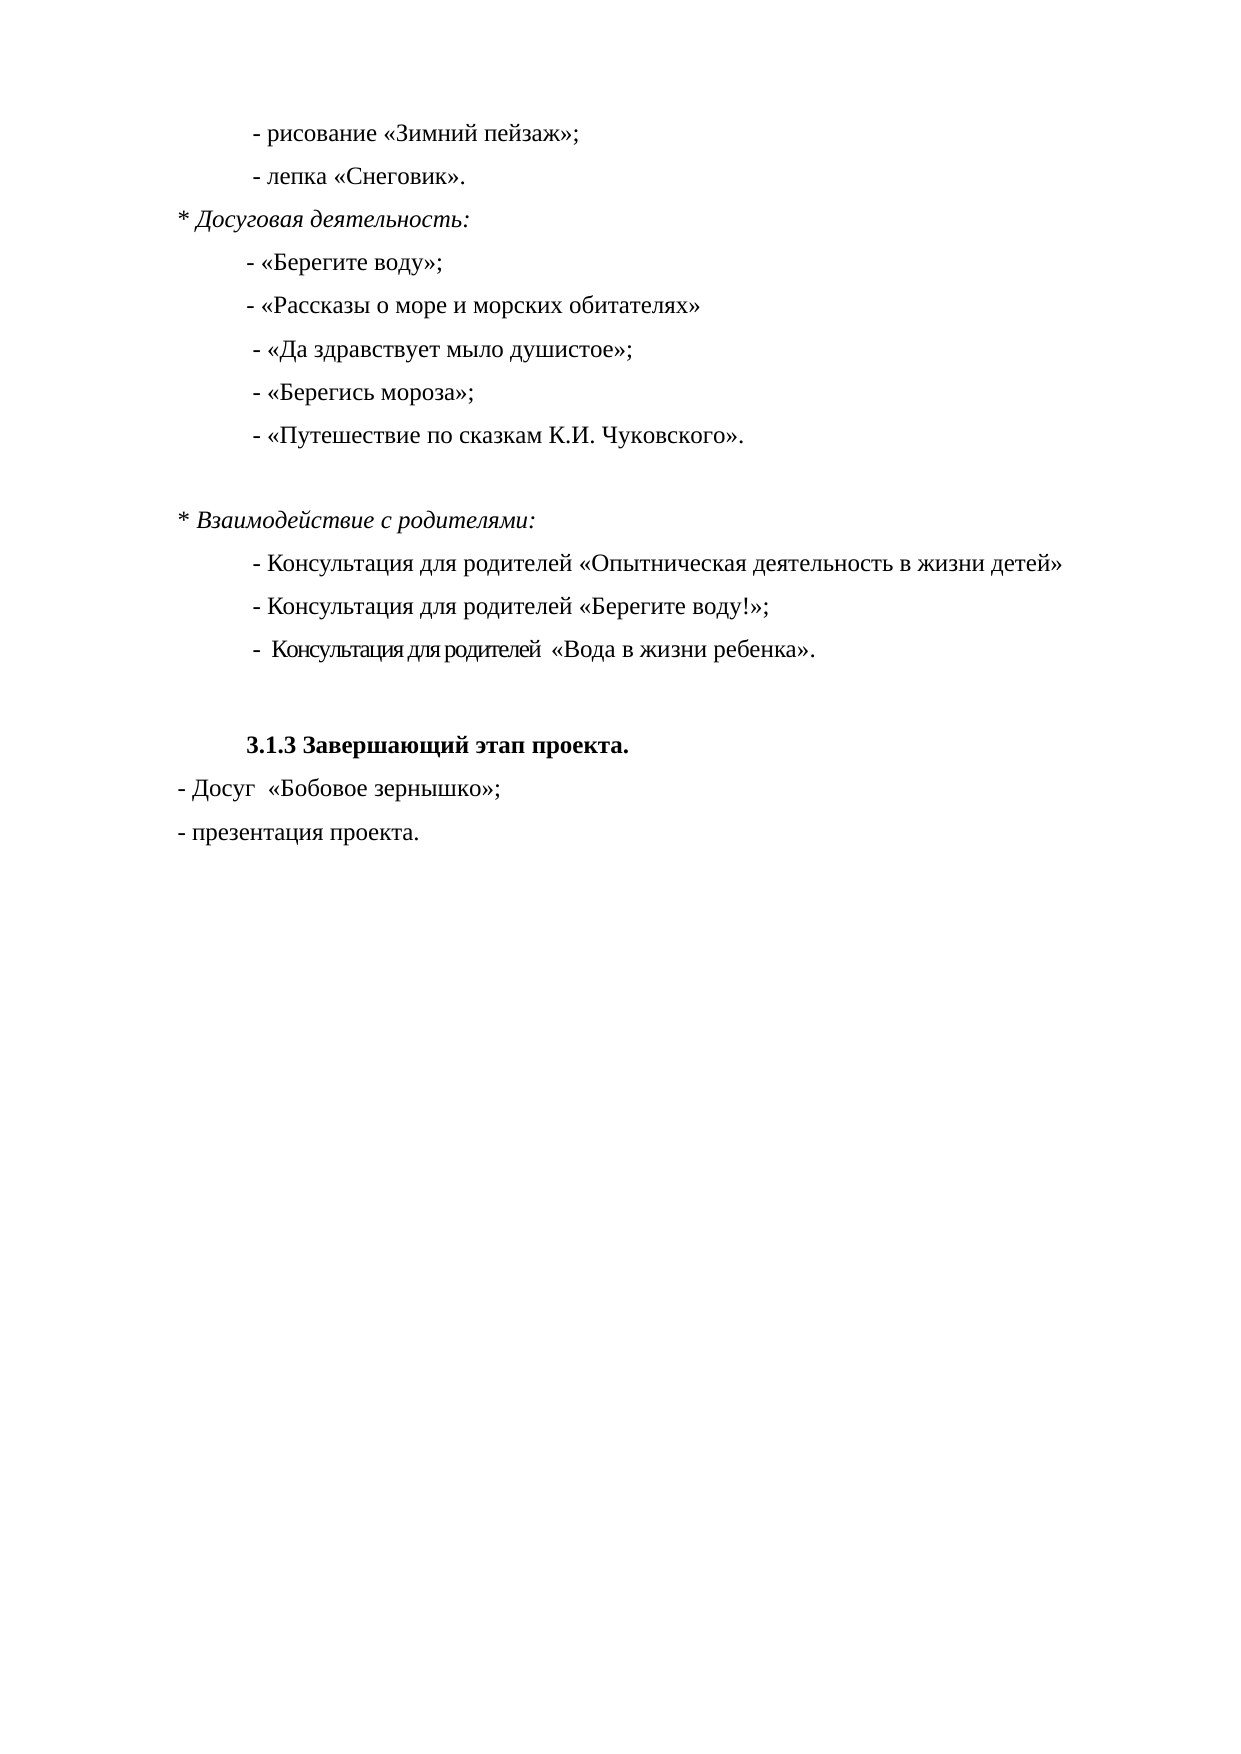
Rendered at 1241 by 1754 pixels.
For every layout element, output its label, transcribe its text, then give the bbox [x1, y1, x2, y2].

text 3.1.3 Завершающий этап проекта. [177, 730, 1152, 759]
list - рисование «Зимний пейзаж»; [252, 118, 1152, 147]
text - «Берегись мороза»; [177, 377, 1152, 406]
text - «Да здравствует мыло душистое»; [177, 334, 1152, 362]
text - «Берегите воду»; [177, 247, 1152, 276]
text * Взаимодействие с родителями: [177, 505, 1152, 534]
text - Консультация для родителей «Берегите воду!»; [177, 591, 1152, 620]
text - презентация проекта. [177, 817, 1152, 845]
text - «Рассказы о море и морских обитателях» [177, 291, 1152, 319]
list - лепка «Снеговик». [252, 161, 1152, 190]
text - Досуг «Бобовое зернышко»; [177, 773, 1152, 802]
text - Консультация для родителей «Опытническая деятельность в жизни детей» [177, 548, 1152, 577]
text - Консультация для родителей «Вода в жизни ребенка». [177, 634, 1152, 663]
text - «Путешествие по сказкам К.И. Чуковского». [177, 420, 1152, 449]
text * Досуговая деятельность: [177, 204, 1152, 233]
